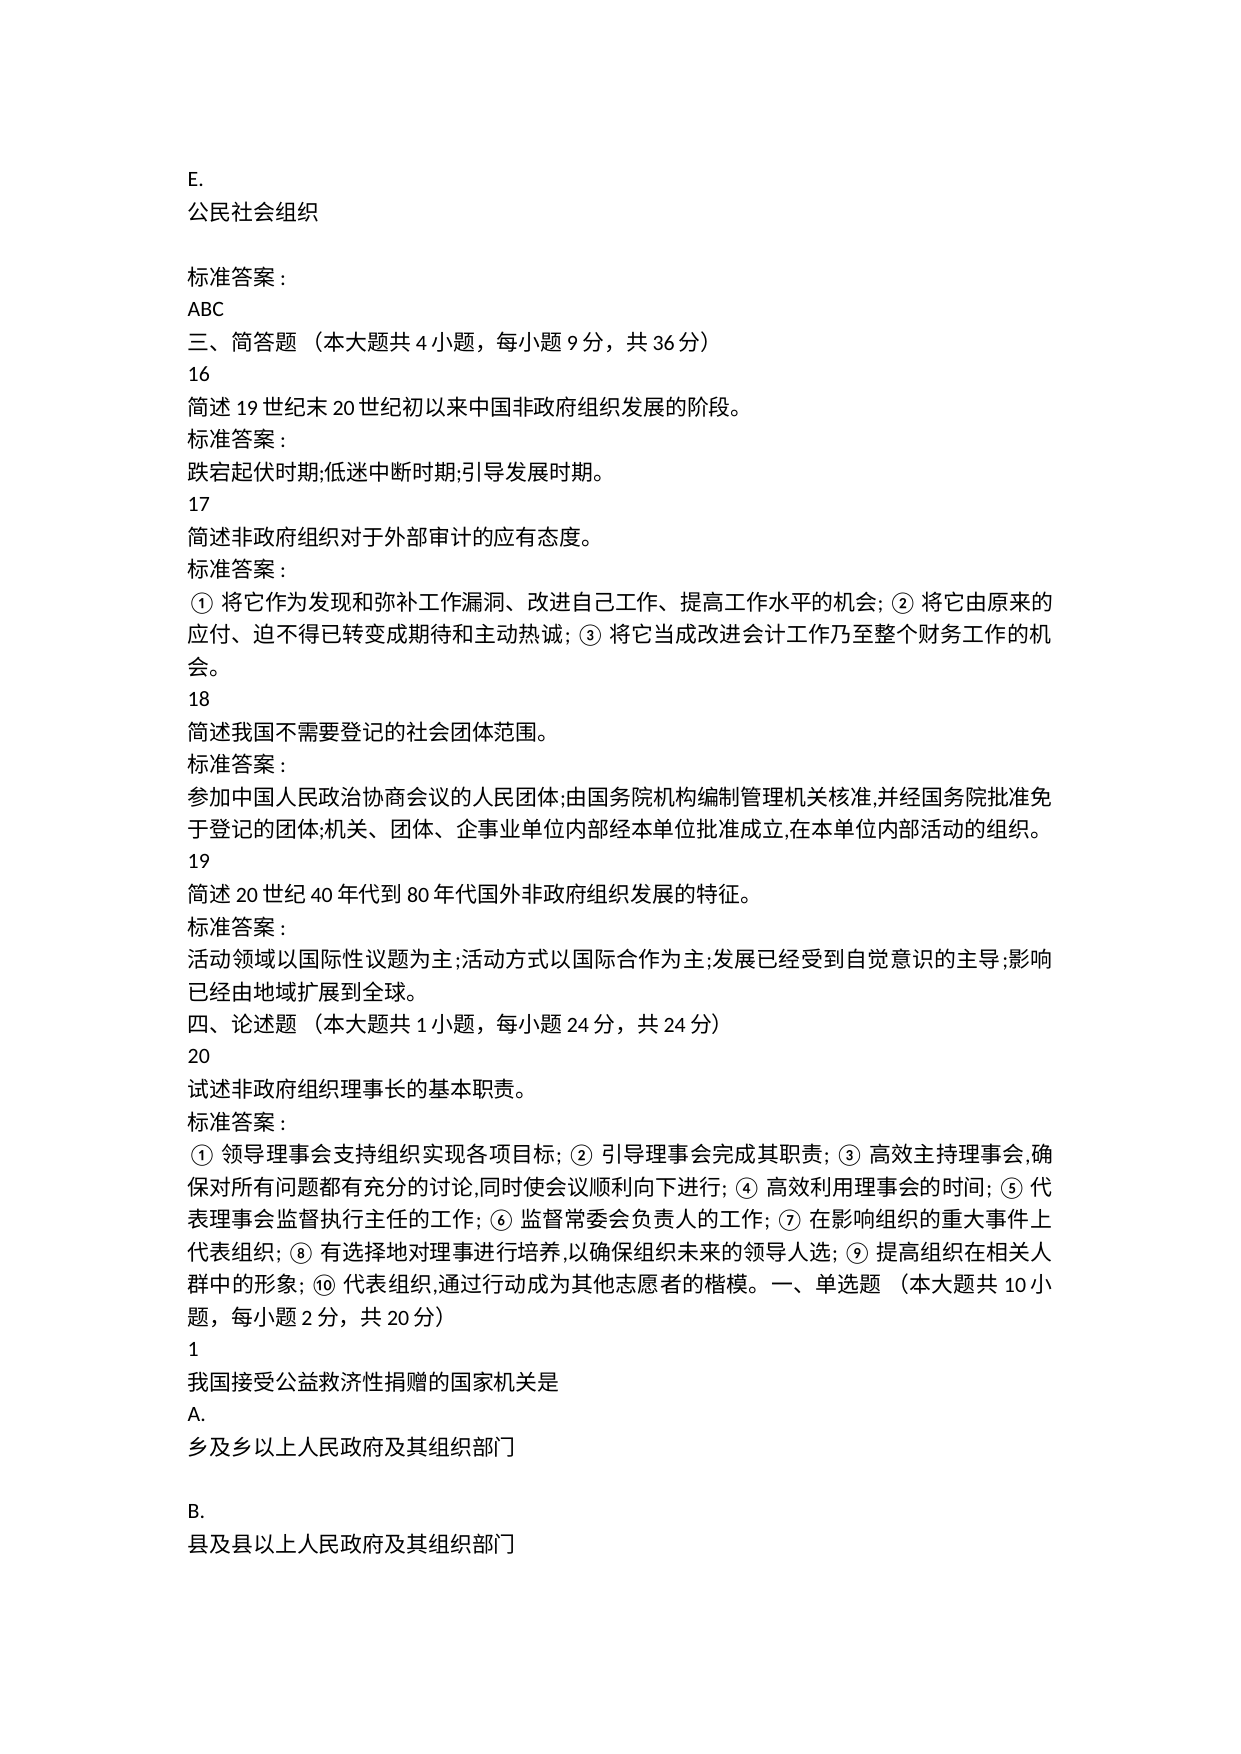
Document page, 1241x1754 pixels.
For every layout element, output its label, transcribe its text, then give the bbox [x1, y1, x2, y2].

text 1 [187, 1332, 1053, 1364]
text ①领导理事会支持组织实现各项目标; ②引导理事会完成其职责; ③高效主持理事会,确保对所有问题都有充分的讨论,同时使会议顺利向下进行; ④高效利用理事会的时间; ⑤代表理事会监督执行主任的工作; ⑥监督常委会负责人的工作; ⑦在影响组织的重大事件上代表组织; ⑧有选择地对理事进行培养,以确保组织未来的领导人选; ⑨提高组织在相关人群中的形象; ⑩代表组织,通过行动成为其他志愿者的楷模。一、单选题 （本大题共10小题，每小题2分，共20分） [187, 1137, 1053, 1332]
text A. [187, 1397, 1053, 1429]
text 简述我国不需要登记的社会团体范围。 [187, 714, 1053, 747]
text 简述非政府组织对于外部审计的应有态度。 [187, 519, 1053, 552]
text 四、论述题 （本大题共1小题，每小题24分，共24分） [187, 1007, 1053, 1039]
text 16 [187, 357, 1053, 389]
text 活动领域以国际性议题为主;活动方式以国际合作为主;发展已经受到自觉意识的主导;影响已经由地域扩展到全球。 [187, 942, 1053, 1007]
text 简述20世纪40年代到80年代国外非政府组织发展的特征。 [187, 877, 1053, 909]
text 标准答案 : [187, 259, 1053, 292]
text 17 [187, 487, 1053, 519]
text ABC [187, 292, 1053, 324]
text 我国接受公益救济性捐赠的国家机关是 [187, 1364, 1053, 1397]
text 18 [187, 682, 1053, 714]
text 三、简答题 （本大题共4小题，每小题9分，共36分） [187, 324, 1053, 357]
text 跌宕起伏时期;低迷中断时期;引导发展时期。 [187, 454, 1053, 487]
text B. [187, 1494, 1053, 1527]
text 乡及乡以上人民政府及其组织部门 [187, 1429, 1053, 1462]
text 标准答案 : [187, 552, 1053, 584]
text E. [187, 162, 1053, 194]
text 县及县以上人民政府及其组织部门 [187, 1527, 1053, 1559]
text 标准答案 : [187, 747, 1053, 779]
text 19 [187, 844, 1053, 877]
text 试述非政府组织理事长的基本职责。 [187, 1072, 1053, 1104]
text 标准答案 : [187, 909, 1053, 942]
text 20 [187, 1039, 1053, 1072]
text ①将它作为发现和弥补工作漏洞、改进自己工作、提高工作水平的机会; ②将它由原来的应付、迫不得已转变成期待和主动热诚; ③将它当成改进会计工作乃至整个财务工作的机会。 [187, 584, 1053, 682]
text 简述19世纪末20世纪初以来中国非政府组织发展的阶段。 [187, 389, 1053, 422]
text 公民社会组织 [187, 194, 1053, 227]
text 标准答案 : [187, 422, 1053, 454]
text 参加中国人民政治协商会议的人民团体;由国务院机构编制管理机关核准,并经国务院批准免于登记的团体;机关、团体、企事业单位内部经本单位批准成立,在本单位内部活动的组织。 [187, 779, 1053, 844]
text 标准答案 : [187, 1104, 1053, 1137]
